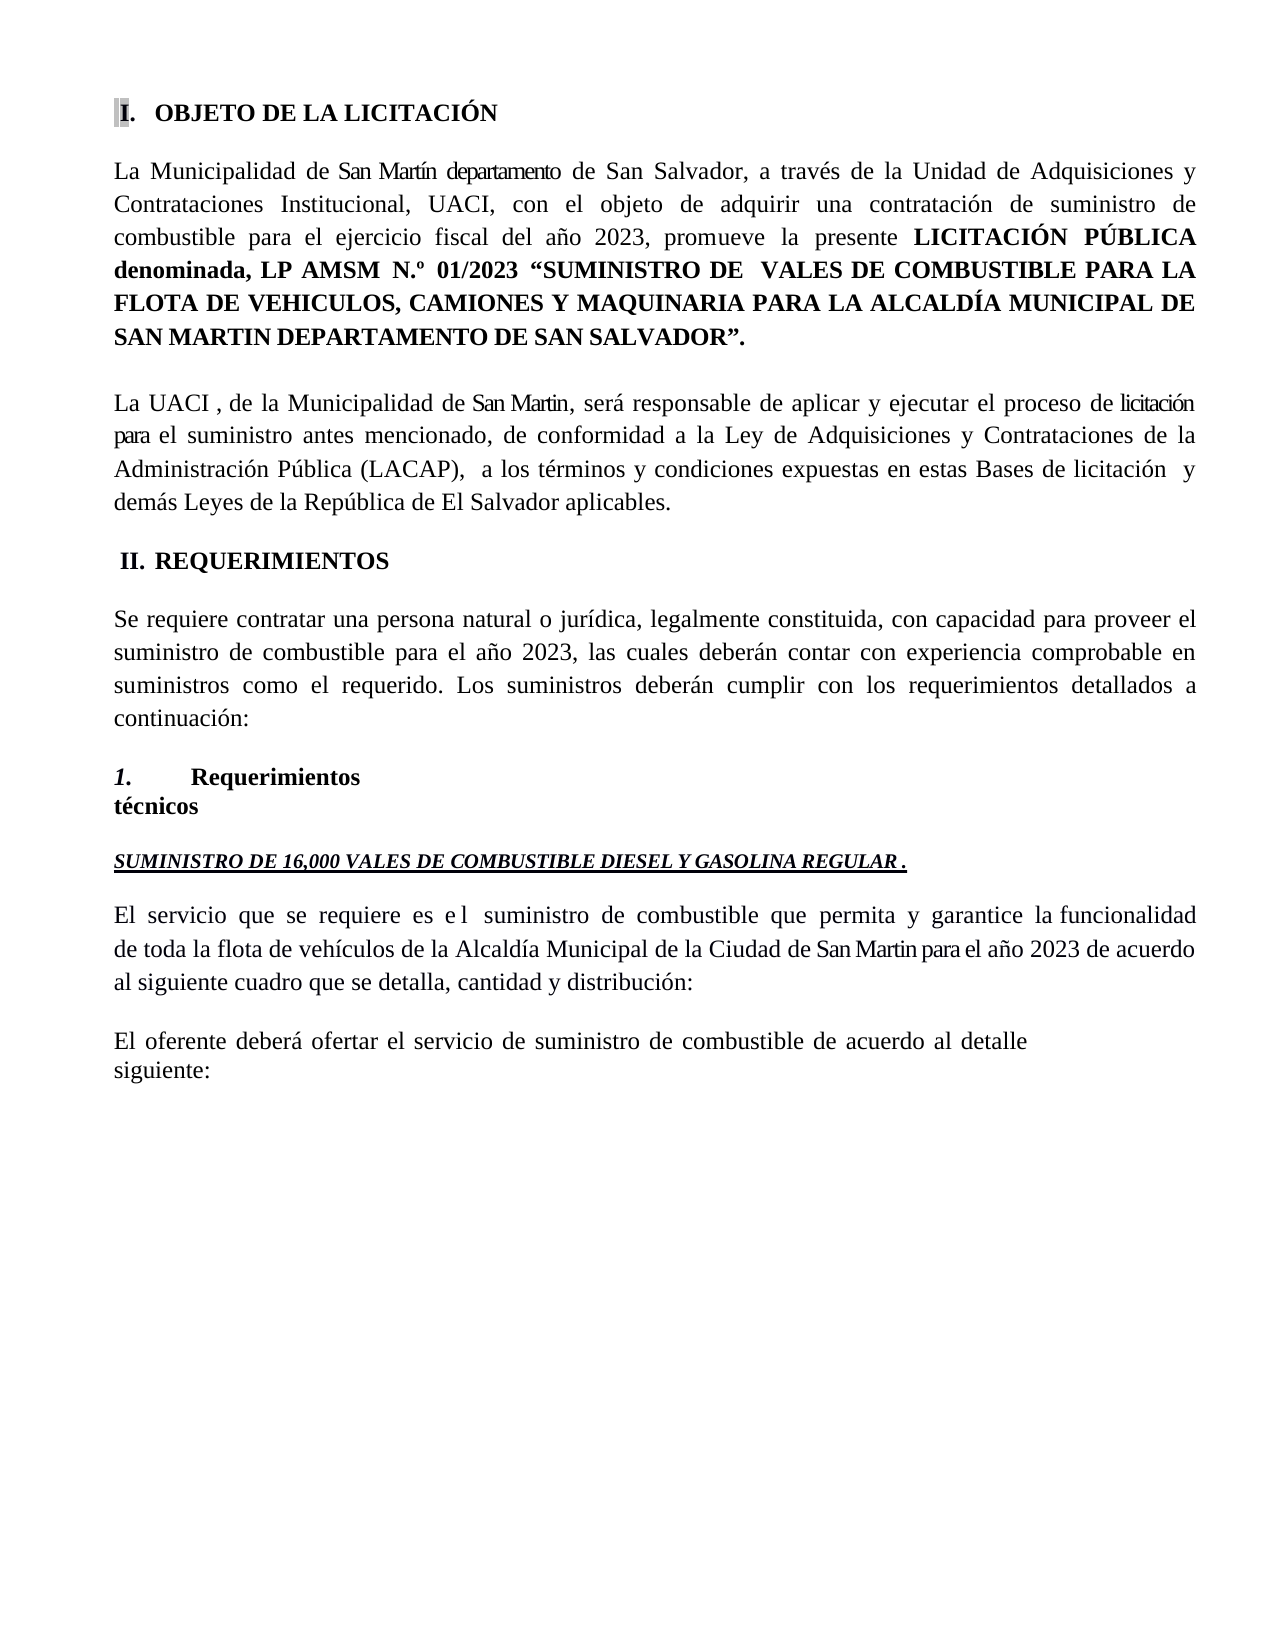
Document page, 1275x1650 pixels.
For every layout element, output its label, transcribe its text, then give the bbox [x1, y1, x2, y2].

text El servicio que se requiere es el suministro de combustible que permita y garantice la funcionalidad de toda la flota de vehículos de la Alcaldía Municipal de la Ciudad de San Martin para el año 2023 de acuerdo al siguiente cuadro que se detalla, cantidad y distribución: [113, 901, 1196, 995]
subtitle 1. Requerimientos técnicos [113, 762, 360, 820]
subtitle SUMINISTRO DE 16,000 VALES DE COMBUSTIBLE DIESEL Y GASOLINA REGULAR . [113, 849, 1211, 873]
subtitle II. REQUERIMIENTOS [113, 546, 1211, 574]
text Se requiere contratar una persona natural o jurídica, legalmente constituida, con capacidad para proveer el suministro de combustible para el año 2023, las cuales deberán contar con experiencia comprobable en suministros como el requerido. Los suministros deberán cumplir con los requerimientos detallados a continuación: [113, 604, 1196, 732]
text El oferente deberá ofertar el servicio de suministro de combustible de acuerdo al detalle siguiente: [113, 1026, 1028, 1083]
text La Municipalidad de San Martín departamento de San Salvador, a través de la Unidad de Adquisiciones y Contrataciones Institucional, UACI, con el objeto de adquirir una contratación de suministro de combustible para el ejercicio fiscal del año 2023, promueve la presente LICITACIÓN PÚBLICA denominada, LP AMSM N.º 01/2023 “SUMINISTRO DE VALES DE COMBUSTIBLE PARA LA FLOTA DE VEHICULOS, CAMIONES Y MAQUINARIA PARA LA ALCALDÍA MUNICIPAL DE SAN MARTIN DEPARTAMENTO DE SAN SALVADOR”. [113, 156, 1197, 350]
subtitle I. OBJETO DE LA LICITACIÓN [129, 98, 1211, 127]
text La UACI , de la Municipalidad de San Martin, será responsable de aplicar y ejecutar el proceso de licitación para el suministro antes mencionado, de conformidad a la Ley de Adquisiciones y Contrataciones de la Administración Pública (LACAP), a los términos y condiciones expuestas en estas Bases de licitación y demás Leyes de la República de El Salvador aplicables. [113, 388, 1196, 515]
